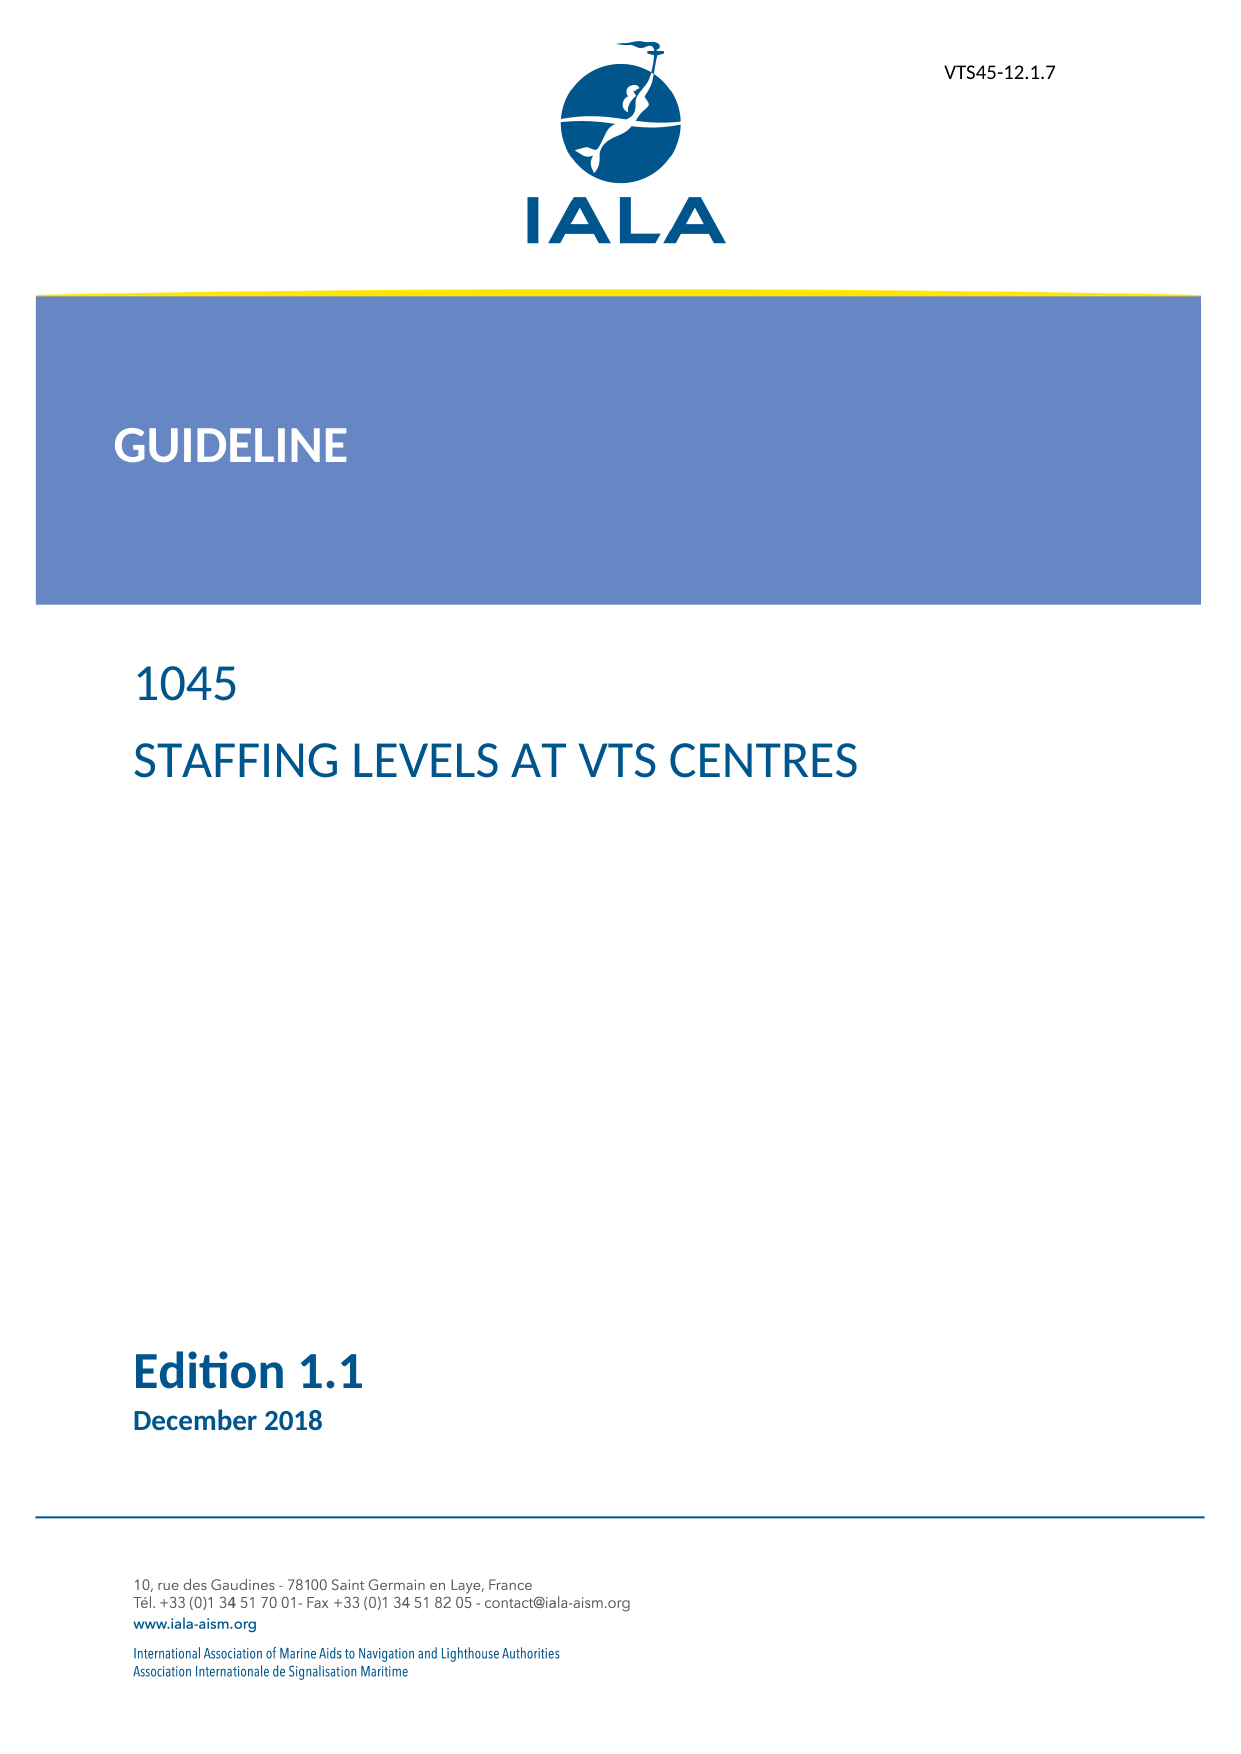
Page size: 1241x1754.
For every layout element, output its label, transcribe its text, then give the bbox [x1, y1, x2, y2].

text Edition 1.1 [133, 1338, 1107, 1402]
table_header Guideline [40, 297, 1014, 604]
text December 2018 [133, 1402, 1107, 1437]
text 1045 [133, 649, 1107, 713]
picture [127, 1575, 661, 1694]
text Staffing Levels at VTS Centres [133, 736, 1107, 788]
picture [0, 29, 1240, 616]
